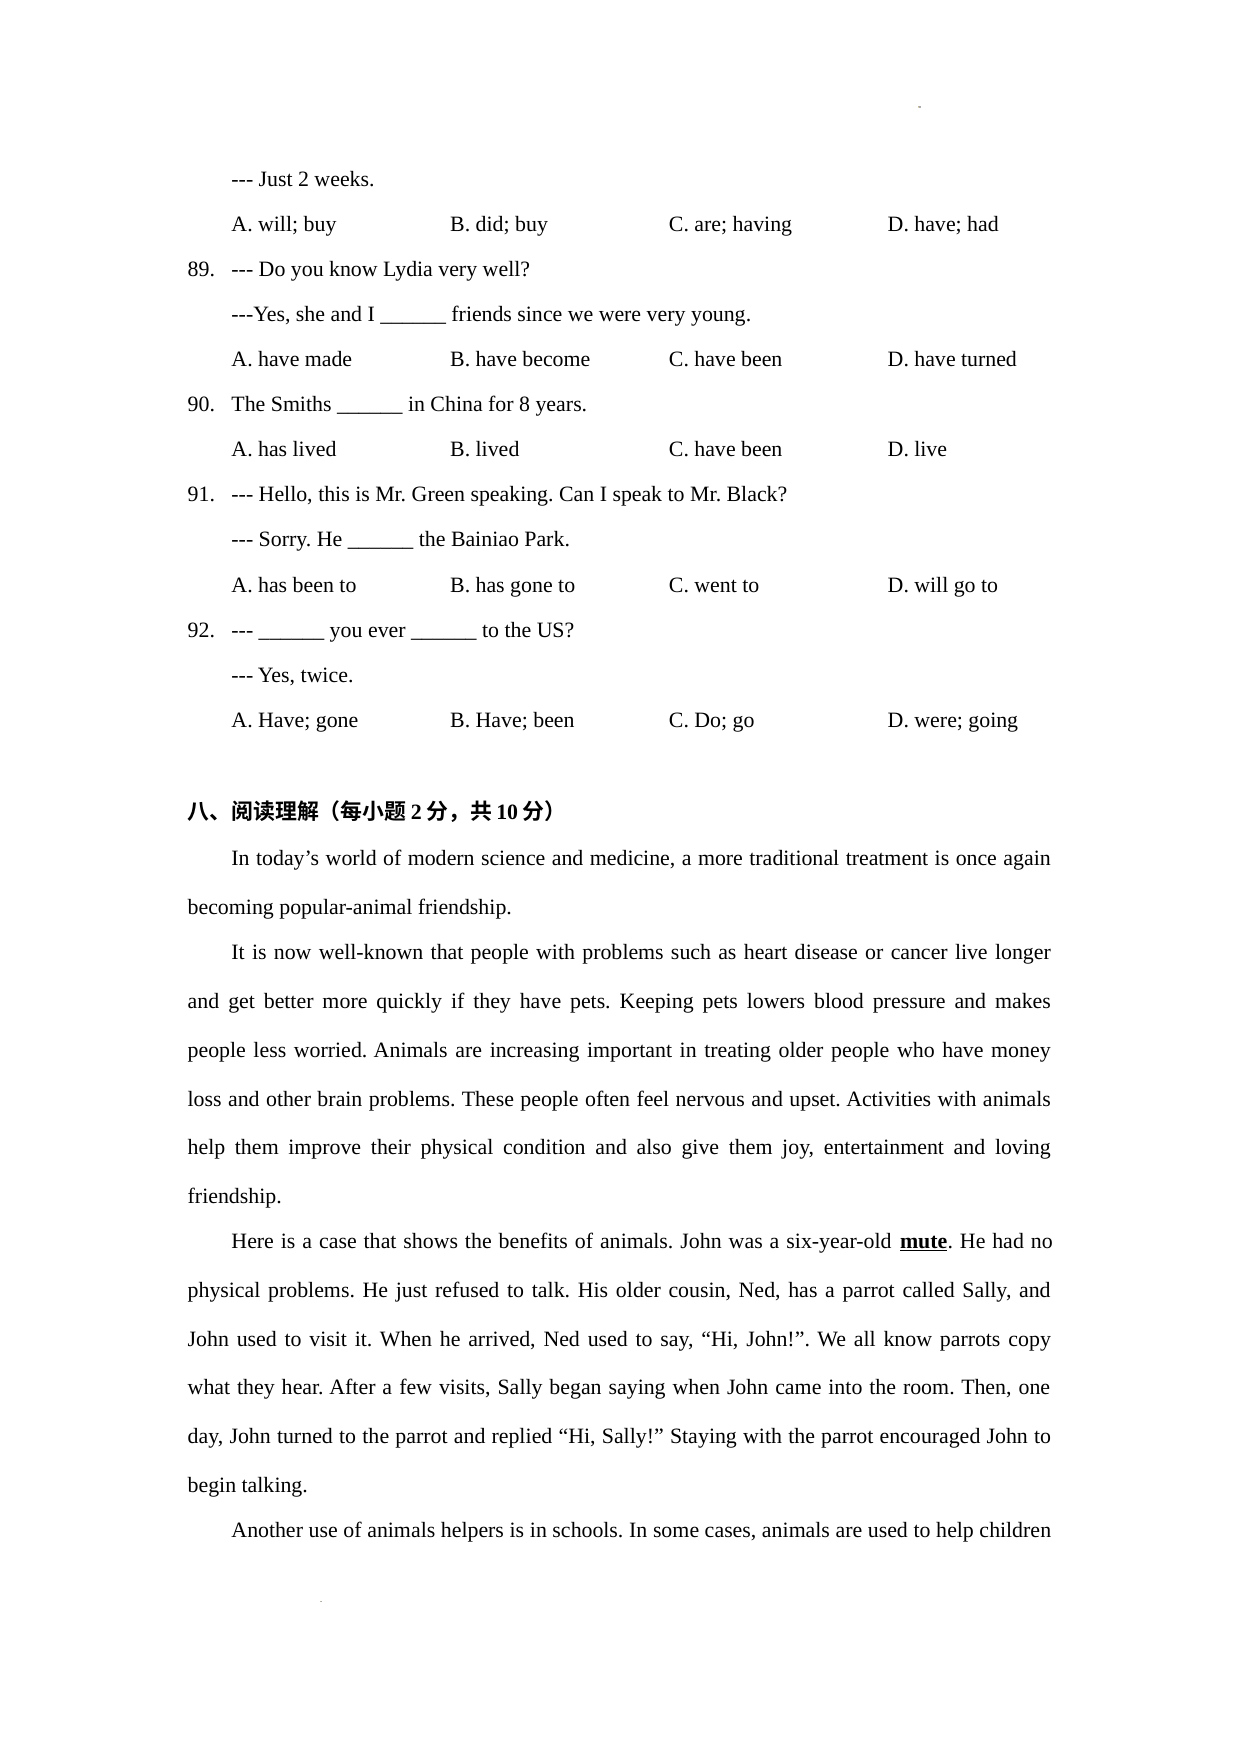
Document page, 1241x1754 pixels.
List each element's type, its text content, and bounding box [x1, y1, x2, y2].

text A. Have; gone B. Have; been C. Do; go D. were; going [187, 703, 1053, 736]
text In today’s world of modern science and medicine, a more traditional treatment is once again becoming popular-animal friendship. [187, 842, 1053, 923]
text 89. --- Do you know Lydia very well? [187, 252, 1053, 285]
text --- Sorry. He ______ the Bainiao Park. [187, 523, 1053, 555]
text A. has lived B. lived C. have been D. live [187, 433, 1053, 465]
text ---Yes, she and I ______ friends since we were very young. [187, 297, 1053, 330]
text A. has been to B. has gone to C. went to D. will go to [187, 568, 1053, 600]
text 90. The Smiths ______ in China for 8 years. [187, 387, 1053, 420]
text 92. --- ______ you ever ______ to the US? [187, 613, 1053, 646]
text It is now well-known that people with problems such as heart disease or cancer live longer and get better more quickly if they have pets. Keeping pets lowers blood pressure and makes people less worried. Animals are increasing important in treating older people who have money loss and other brain problems. These people often feel nervous and upset. Activities with animals help them improve their physical condition and also give them joy, entertainment and loving friendship. [187, 936, 1053, 1212]
text Here is a case that shows the benefits of animals. John was a six-year-old mute. He had no physical problems. He just refused to talk. His older cousin, Ned, has a parrot called Sally, and John used to visit it. When he arrived, Ned used to say, “Hi, John!”. We all know parrots copy what they hear. After a few visits, Sally began saying when John came into the room. Then, one day, John turned to the parrot and replied “Hi, Sally!” Staying with the parrot encouraged John to begin talking. [187, 1224, 1053, 1501]
text A. will; buy B. did; buy C. are; having D. have; had [187, 207, 1053, 239]
text --- Just 2 weeks. [187, 162, 1053, 194]
text 八、阅读理解（每小题2分，共10分） [187, 793, 1053, 826]
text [187, 1513, 1053, 1546]
text --- Yes, twice. [187, 658, 1053, 691]
text A. have made B. have become C. have been D. have turned [187, 342, 1053, 375]
text 91. --- Hello, this is Mr. Green speaking. Can I speak to Mr. Black? [187, 478, 1053, 510]
